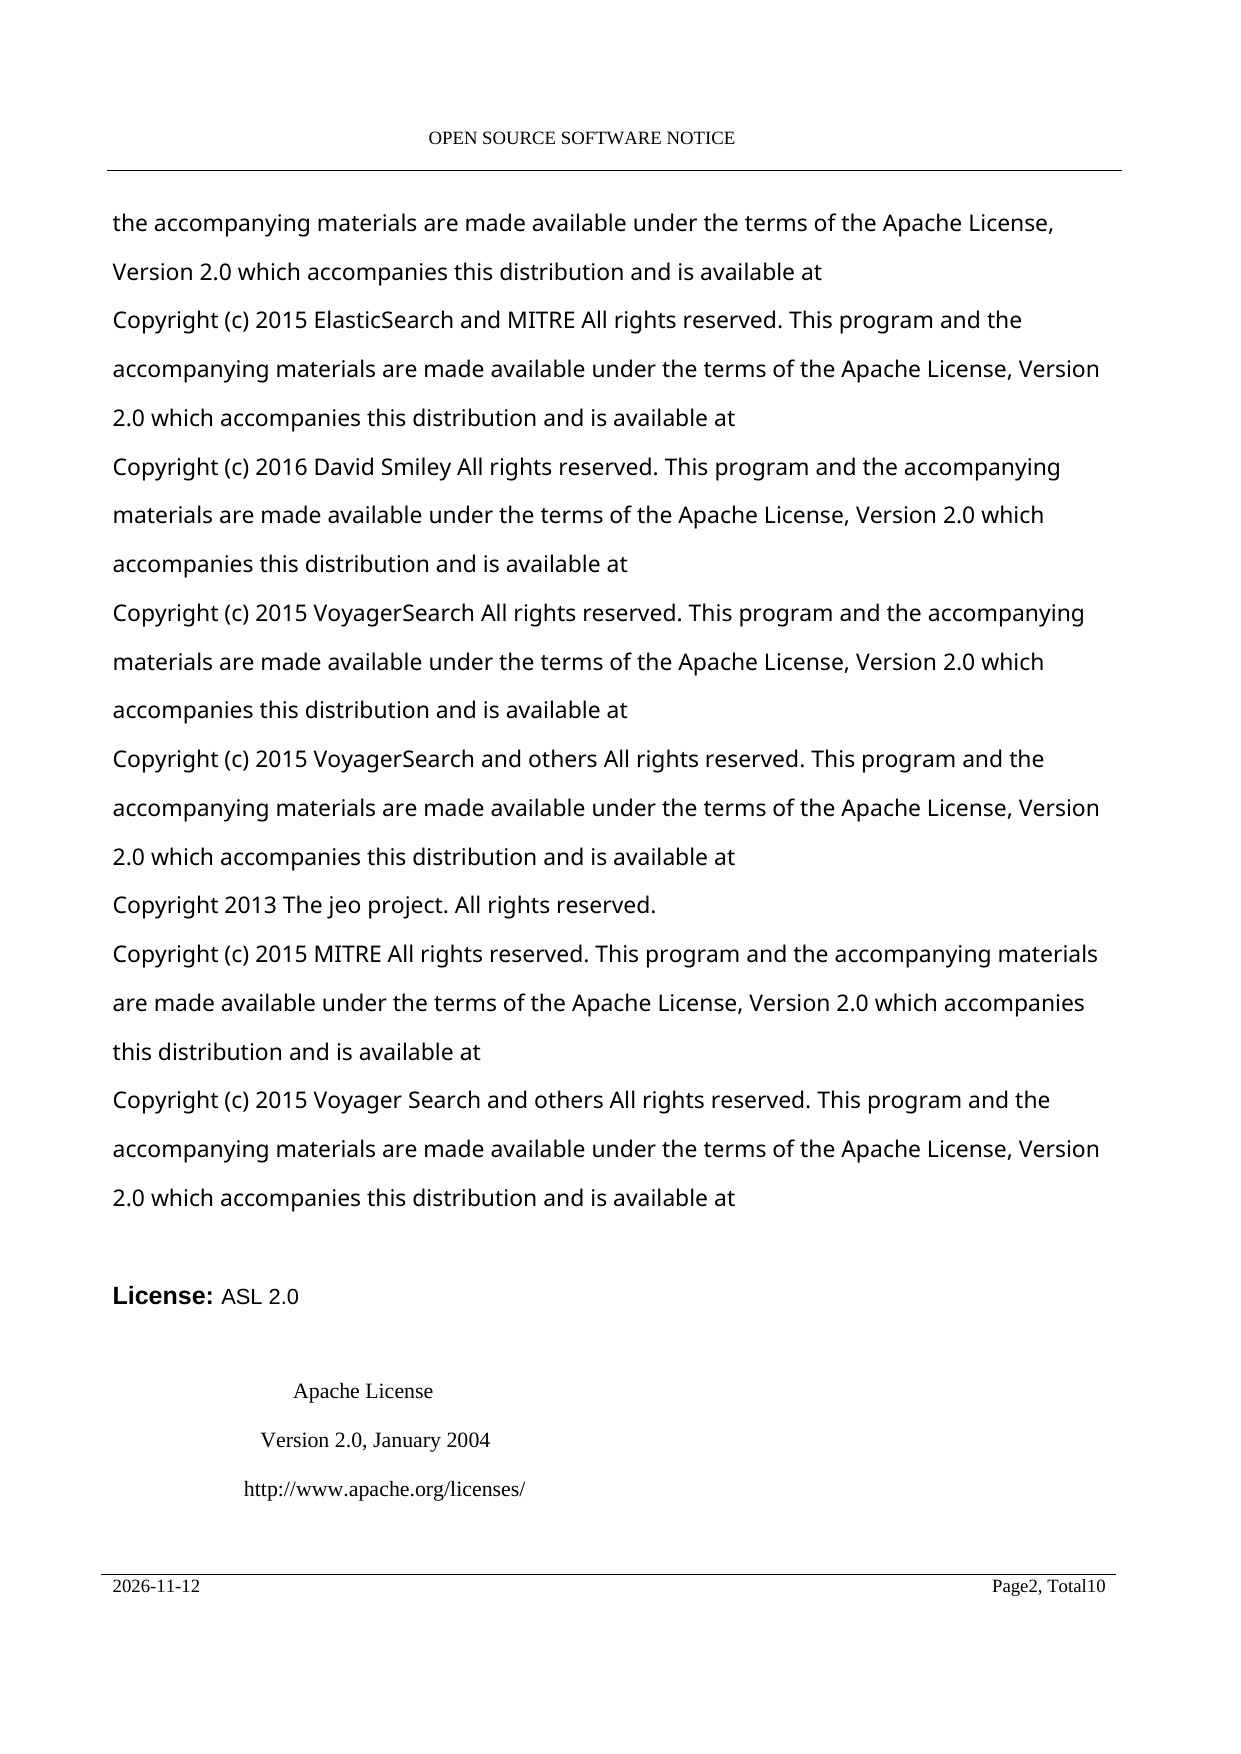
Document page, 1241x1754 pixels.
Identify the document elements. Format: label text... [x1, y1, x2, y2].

text License: ASL 2.0 [112, 1279, 1128, 1311]
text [112, 206, 1128, 1263]
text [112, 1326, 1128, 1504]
